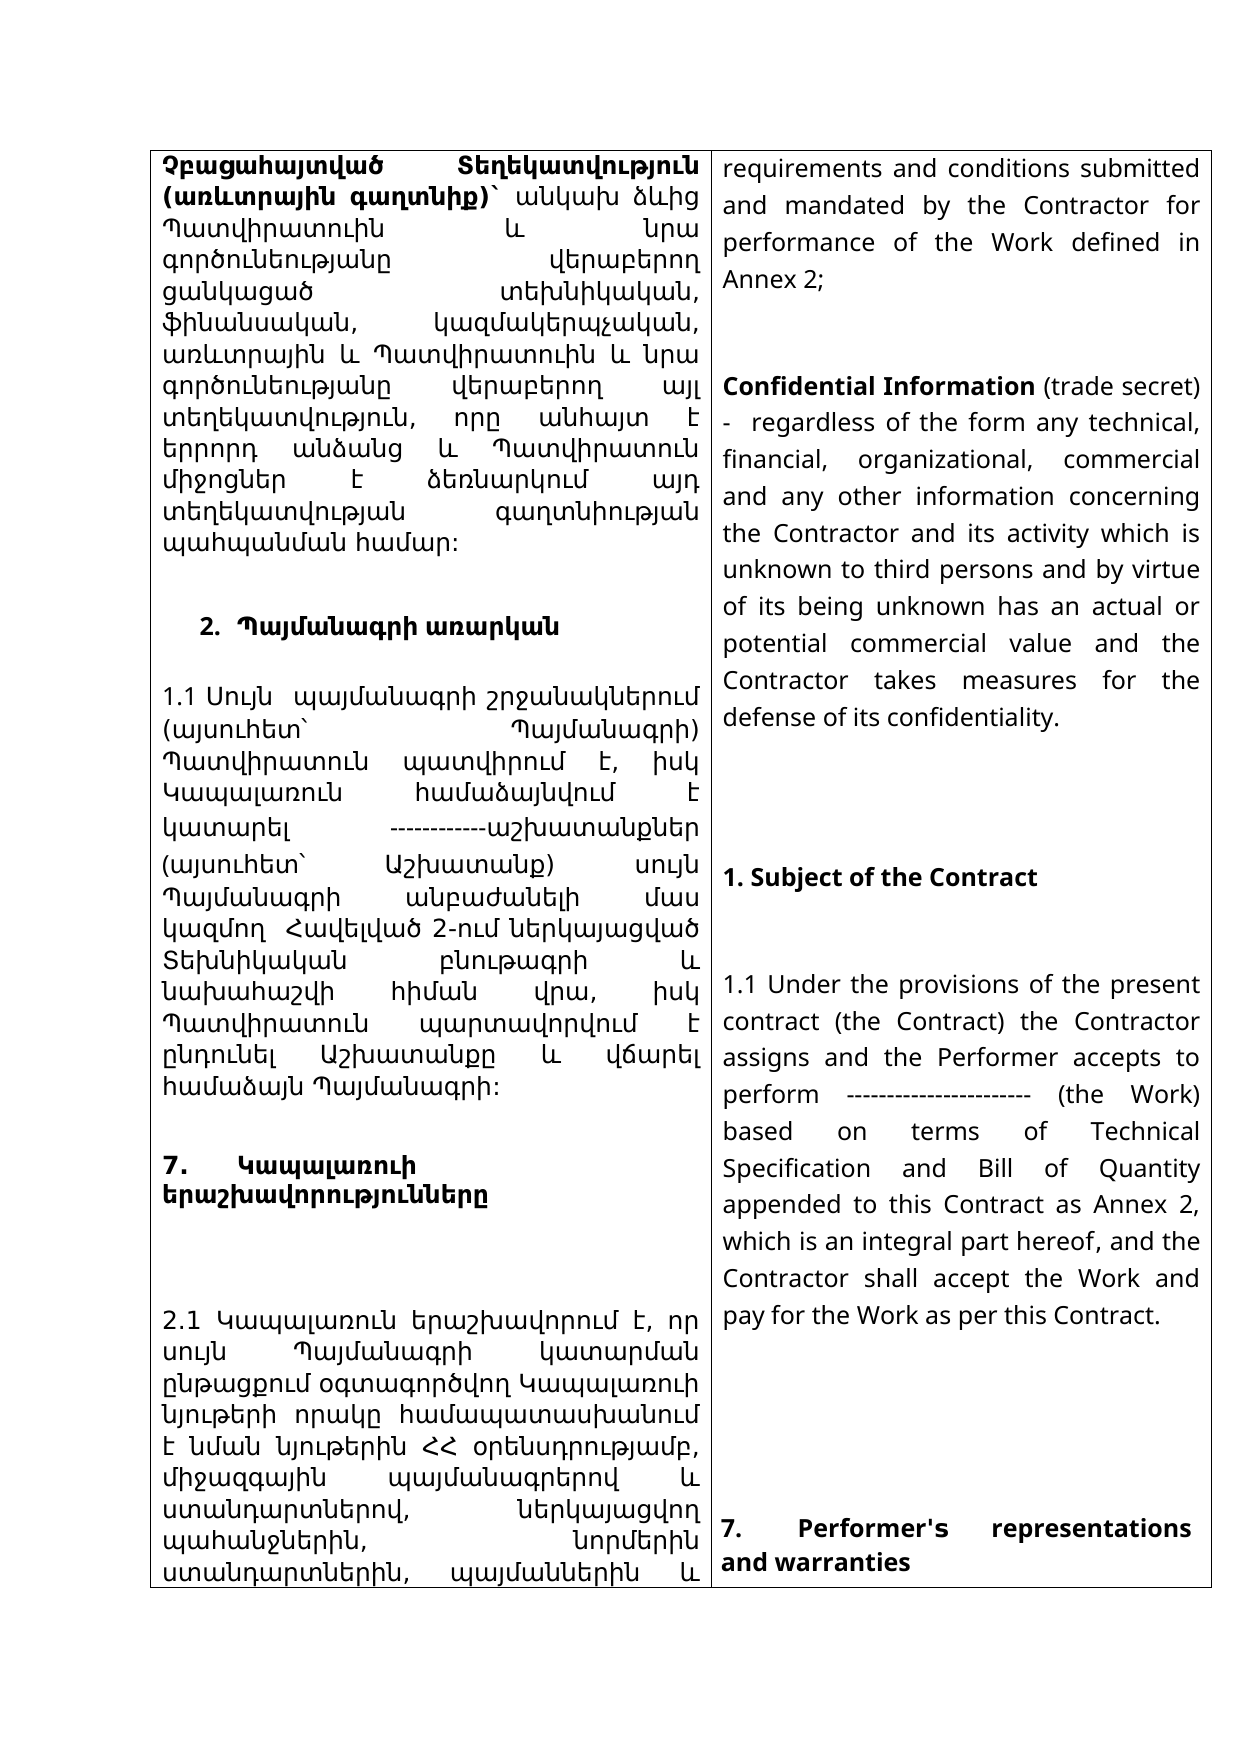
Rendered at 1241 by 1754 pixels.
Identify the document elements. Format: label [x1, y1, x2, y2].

table_header [712, 151, 1211, 1587]
table_header [151, 151, 711, 1587]
